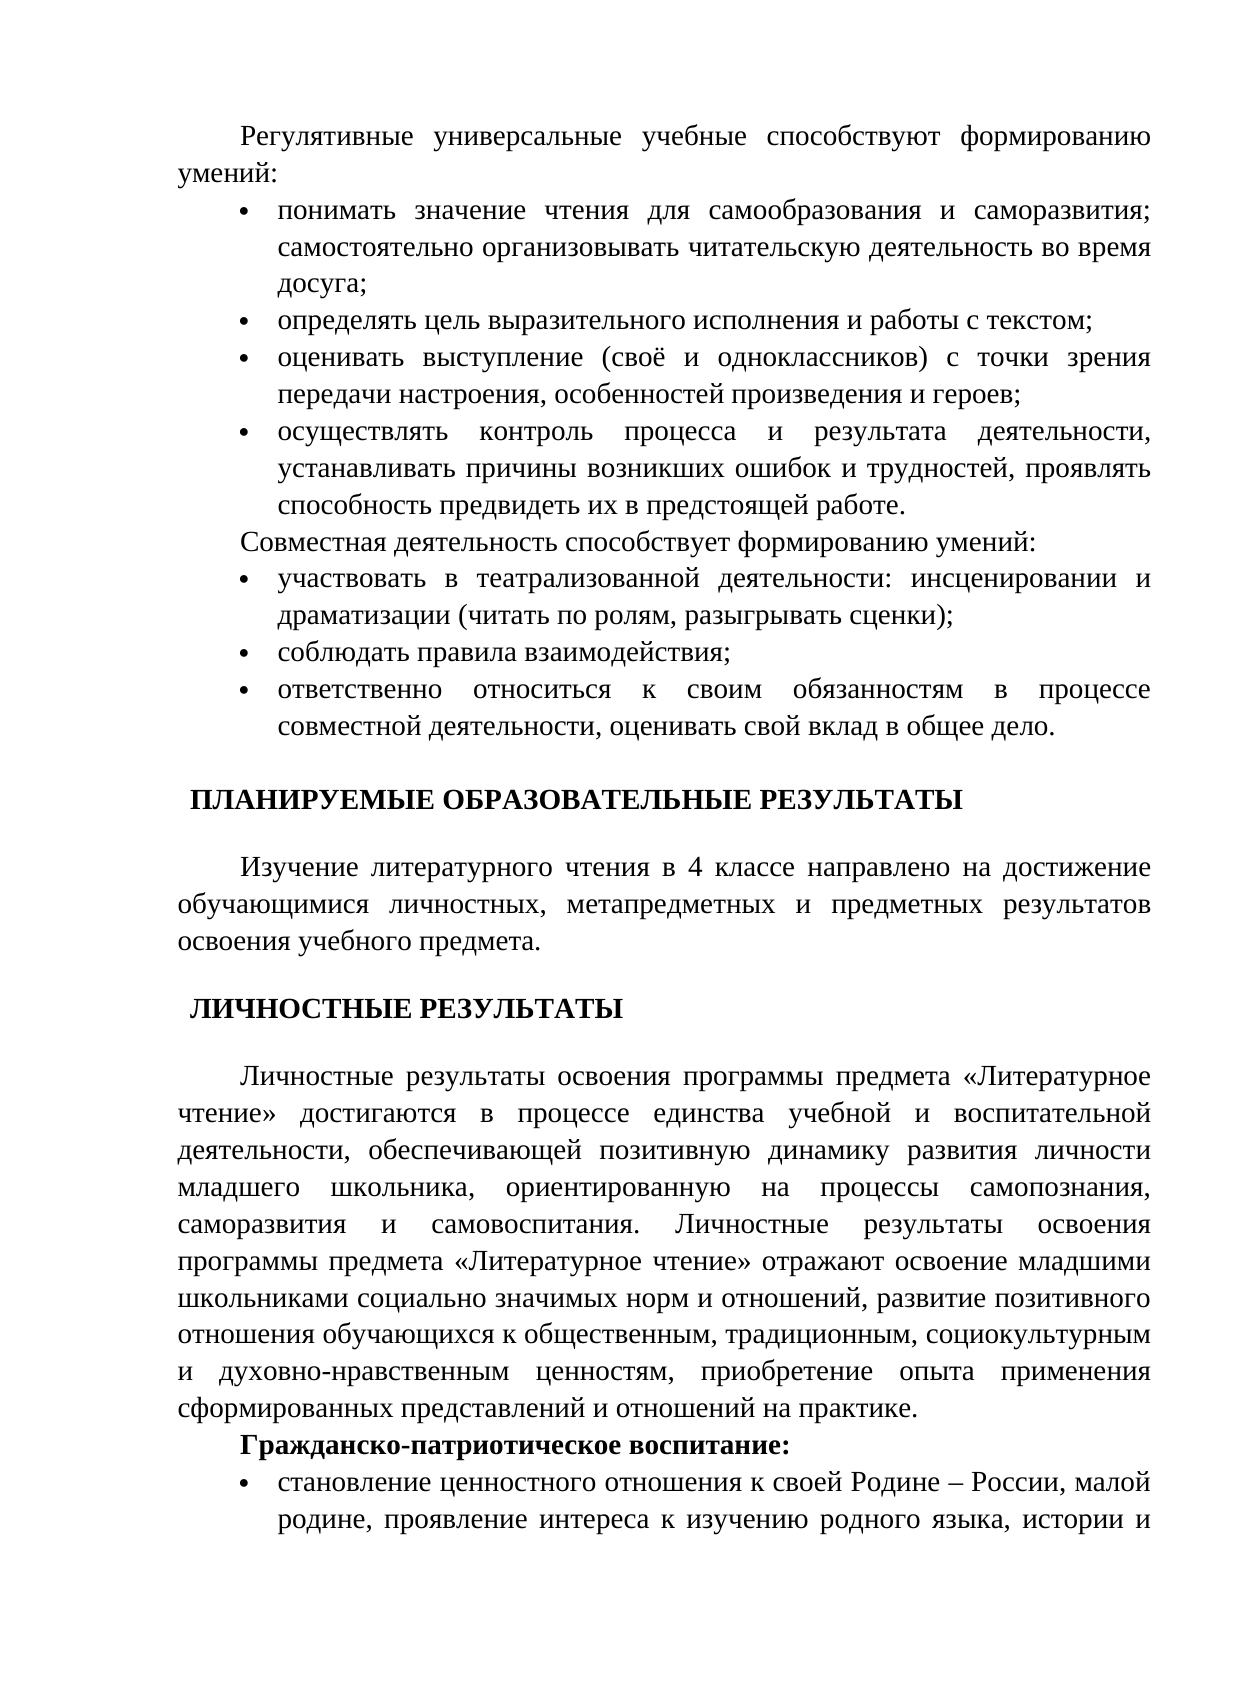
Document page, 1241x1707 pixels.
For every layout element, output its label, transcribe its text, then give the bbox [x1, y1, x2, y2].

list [240, 1464, 1152, 1534]
list ответственно относиться к своим обязанностям в процессе совместной деятельности, оценивать свой вклад в общее дело. [240, 671, 1152, 742]
list соблюдать правила взаимодействия; [240, 634, 1152, 668]
text ПЛАНИРУЕМЫЕ ОБРАЗОВАТЕЛЬНЫЕ РЕЗУЛЬТАТЫ [190, 782, 1152, 815]
text Совместная деятельность способствует формированию умений: [177, 524, 1152, 557]
list определять цель выразительного исполнения и работы с текстом; [240, 302, 1152, 336]
text Регулятивные универсальные учебные способствуют формированию умений: [177, 118, 1152, 188]
text Гражданско-патриотическое воспитание: [177, 1427, 1152, 1461]
list оценивать выступление (своё и одноклассников) с точки зрения передачи настроения, особенностей произведения и героев; [240, 339, 1152, 410]
text Изучение литературного чтения в 4 классе направлено на достижение обучающимися личностных, метапредметных и предметных результатов освоения учебного предмета. [177, 849, 1152, 957]
list осуществлять контроль процесса и результата деятельности, устанавливать причины возникших ошибок и трудностей, проявлять способность предвидеть их в предстоящей работе. [240, 413, 1152, 520]
text ЛИЧНОСТНЫЕ РЕЗУЛЬТАТЫ [190, 991, 1152, 1024]
list участвовать в театрализованной деятельности: инсценировании и драматизации (читать по ролям, разыгрывать сценки); [240, 561, 1152, 631]
list понимать значение чтения для самообразования и саморазвития; самостоятельно организовывать читательскую деятельность во время досуга; [240, 192, 1152, 299]
text Личностные результаты освоения программы предмета «Литературное чтение» достигаются в процессе единства учебной и воспитательной деятельности, обеспечивающей позитивную динамику развития личности младшего школьника, ориентированную на процессы самопознания, саморазвития и самовоспитания. Личностные результаты освоения программы предмета «Литературное чтение» отражают освоение младшими школьниками социально значимых норм и отношений, развитие позитивного отношения обучающихся к общественным, традиционным, социокультурным и духовно-нравственным ценностям, приобретение опыта применения сформированных представлений и отношений на практике. [177, 1058, 1152, 1424]
